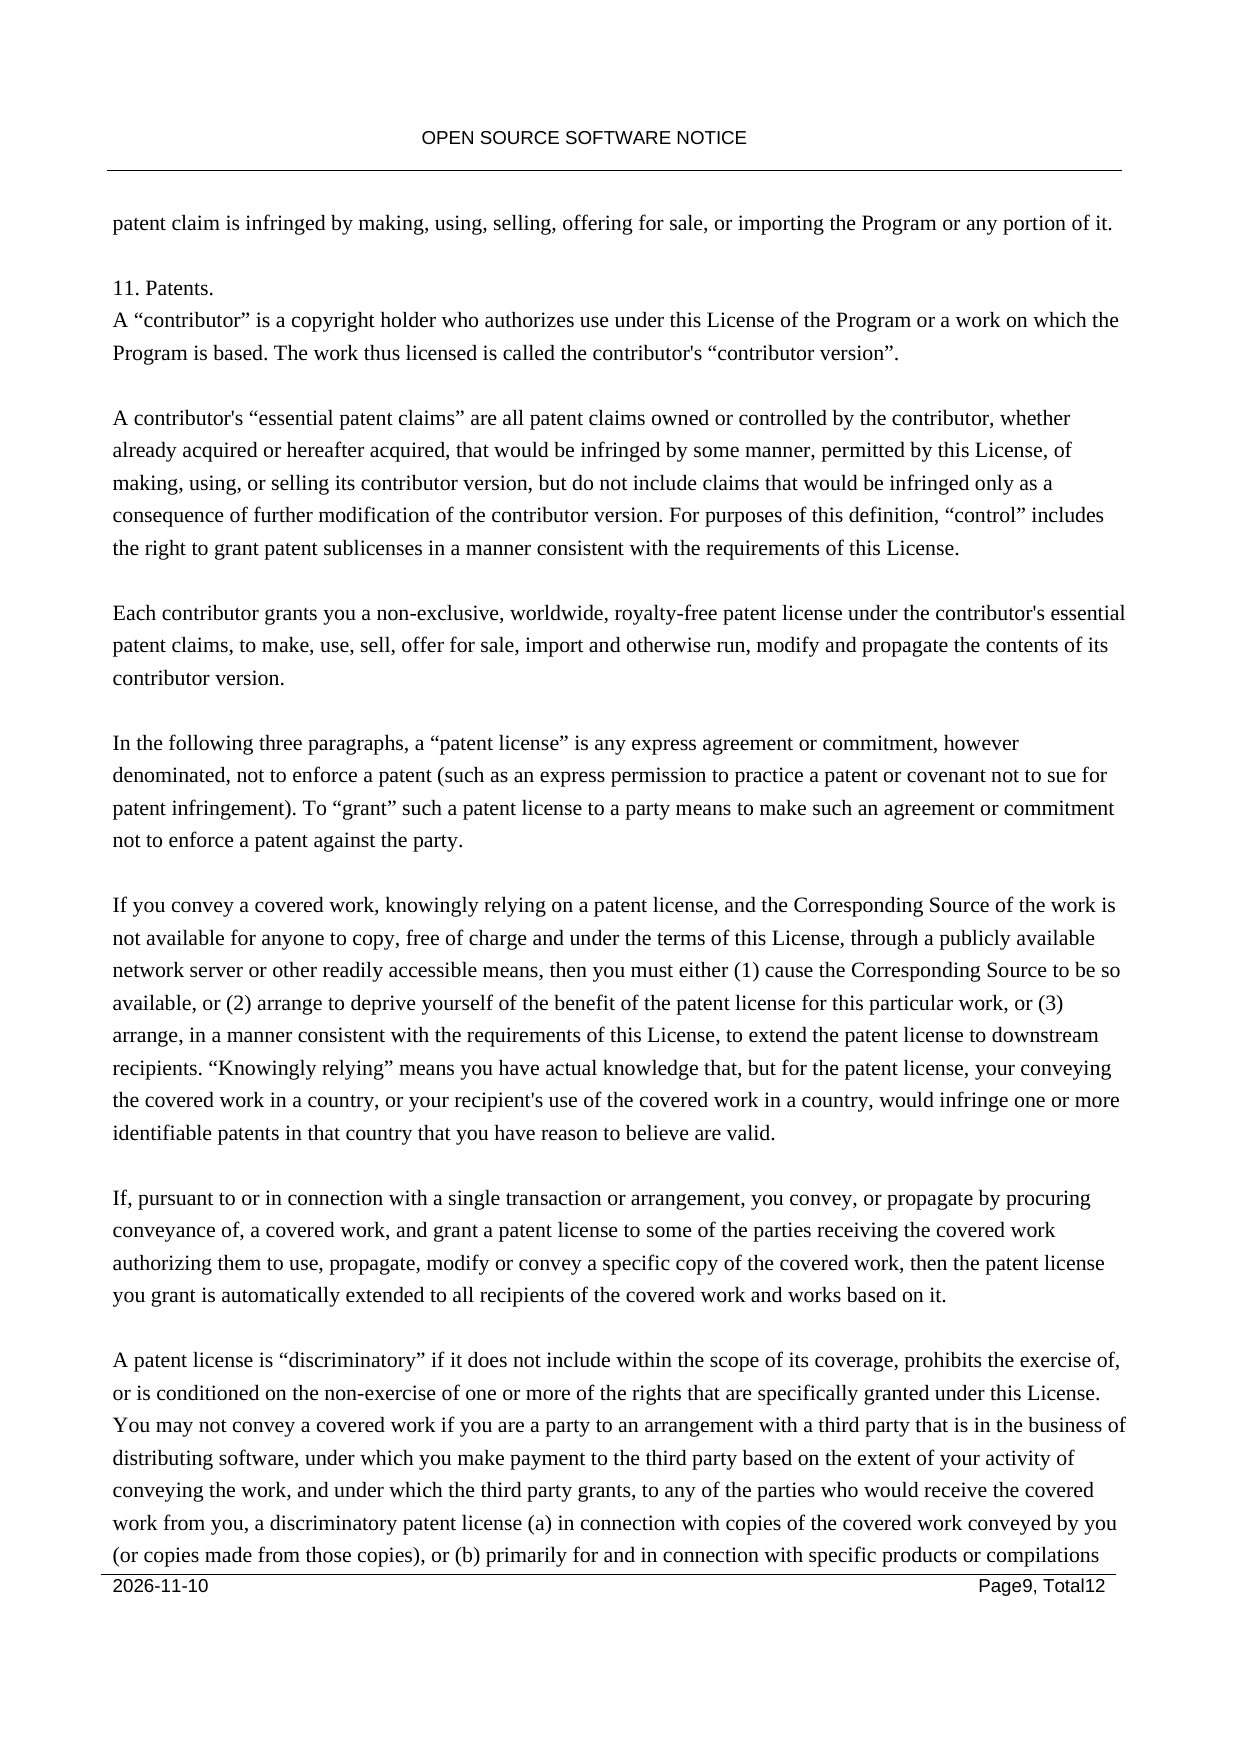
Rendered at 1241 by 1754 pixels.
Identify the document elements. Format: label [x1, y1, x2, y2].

text [112, 206, 1128, 1571]
